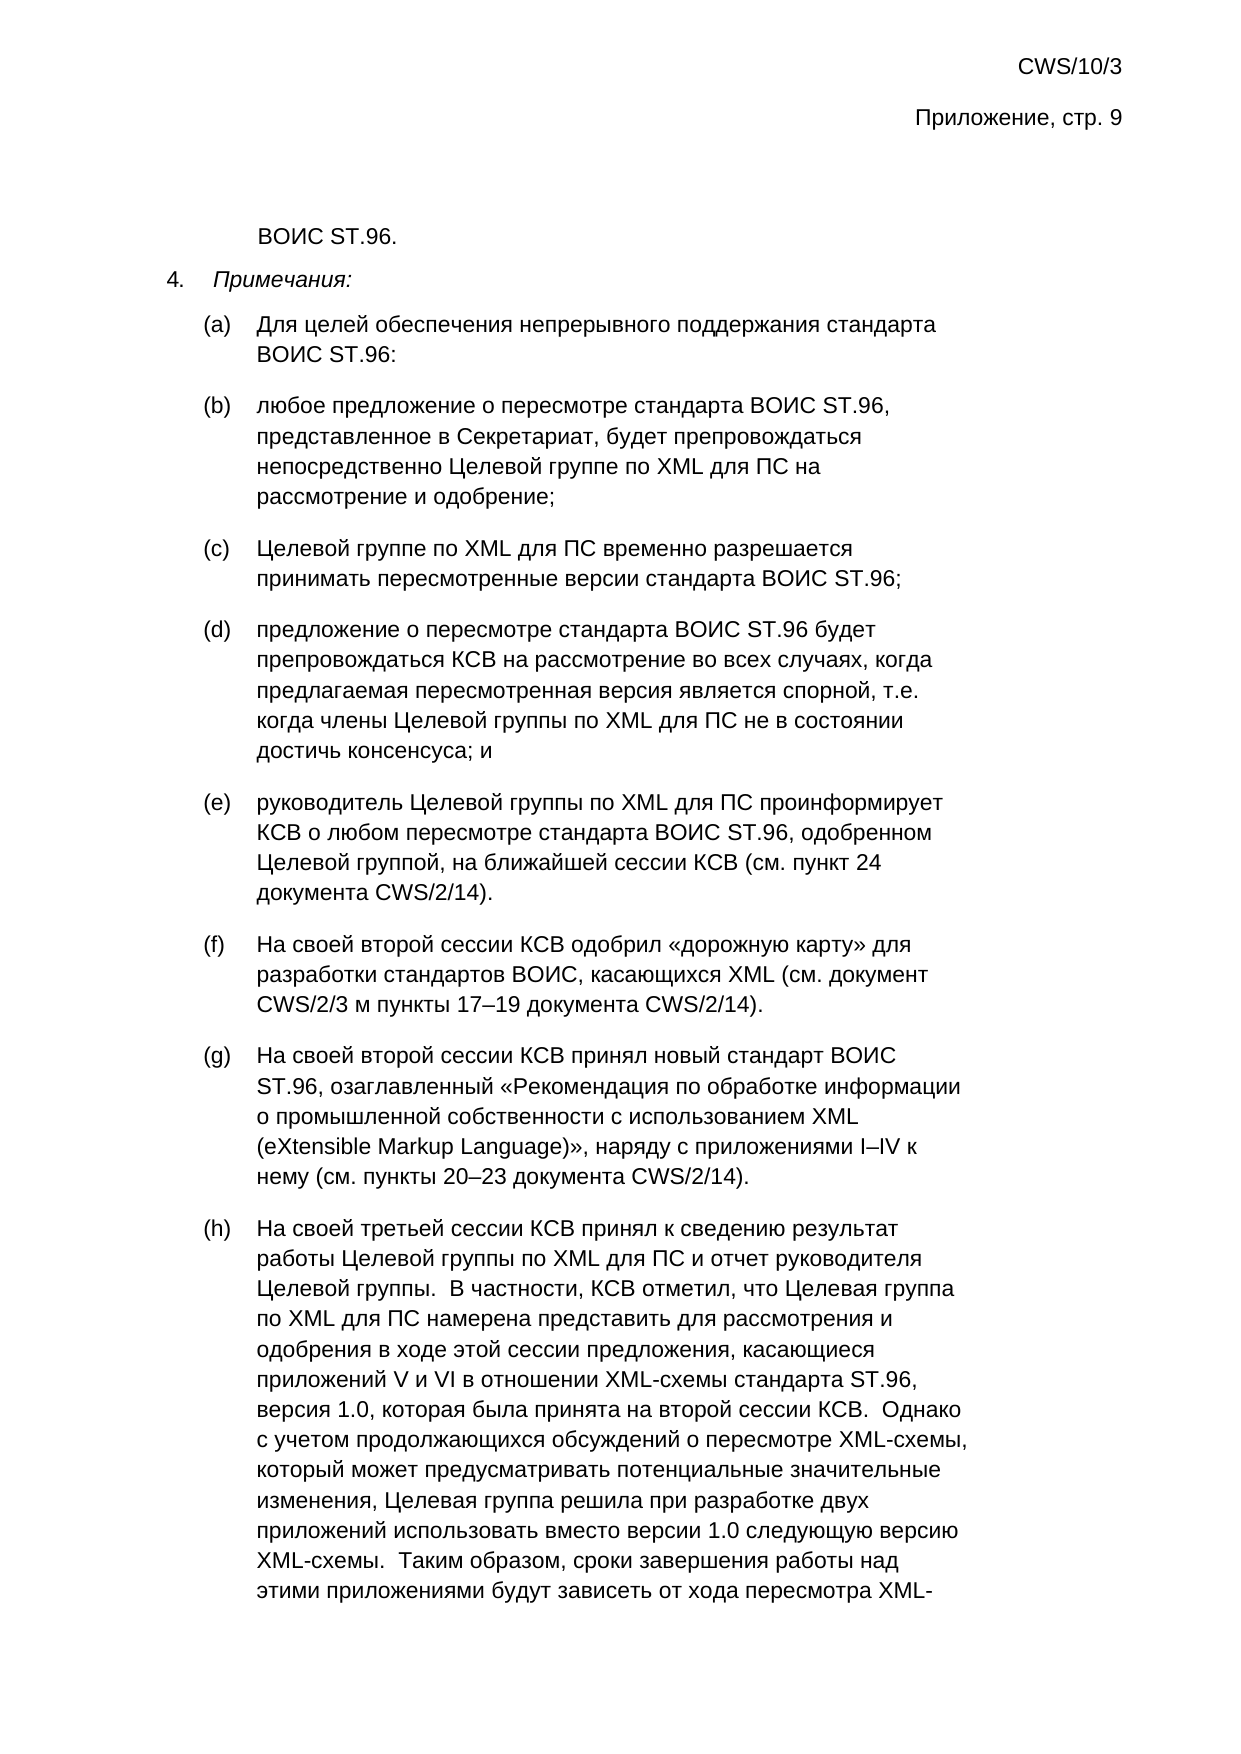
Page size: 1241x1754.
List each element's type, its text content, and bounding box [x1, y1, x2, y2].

list На своей второй сессии КСВ принял новый стандарт ВОИС ST.96, озаглавленный «Рекомендация по обработке информации о промышленной собственности с использованием XML (eXtensible Markup Language)», наряду с приложениями I–IV к нему (см. пункты 20–23 документа CWS/2/14). [203, 1042, 968, 1190]
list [204, 223, 926, 249]
list На своей второй сессии КСВ одобрил «дорожную карту» для разработки стандартов ВОИС, касающихся XML (см. документ CWS/2/3 м пункты 17–19 документа CWS/2/14). [203, 931, 968, 1017]
list предложение о пересмотре стандарта ВОИС ST.96 будет препровождаться КСВ на рассмотрение во всех случаях, когда предлагаемая пересмотренная версия является спорной, т.е. когда члены Целевой группы по XML для ПС не в состоянии достичь консенсуса; и [203, 616, 968, 763]
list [203, 1215, 968, 1604]
list любое предложение о пересмотре стандарта ВОИС ST.96, представленное в Секретариат, будет препровождаться непосредственно Целевой группе по XML для ПС на рассмотрение и одобрение; [203, 392, 968, 509]
list руководитель Целевой группы по XML для ПС проинформирует КСВ о любом пересмотре стандарта ВОИС ST.96, одобренном Целевой группой, на ближайшей сессии КСВ (см. пункт 24 документа CWS/2/14). [203, 788, 968, 906]
list Целевой группе по XML для ПС временно разрешается принимать пересмотренные версии стандарта ВОИС ST.96; [203, 534, 968, 591]
subtitle Примечания: [166, 266, 1122, 292]
list Для целей обеспечения непрерывного поддержания стандарта ВОИС ST.96: [203, 311, 968, 367]
